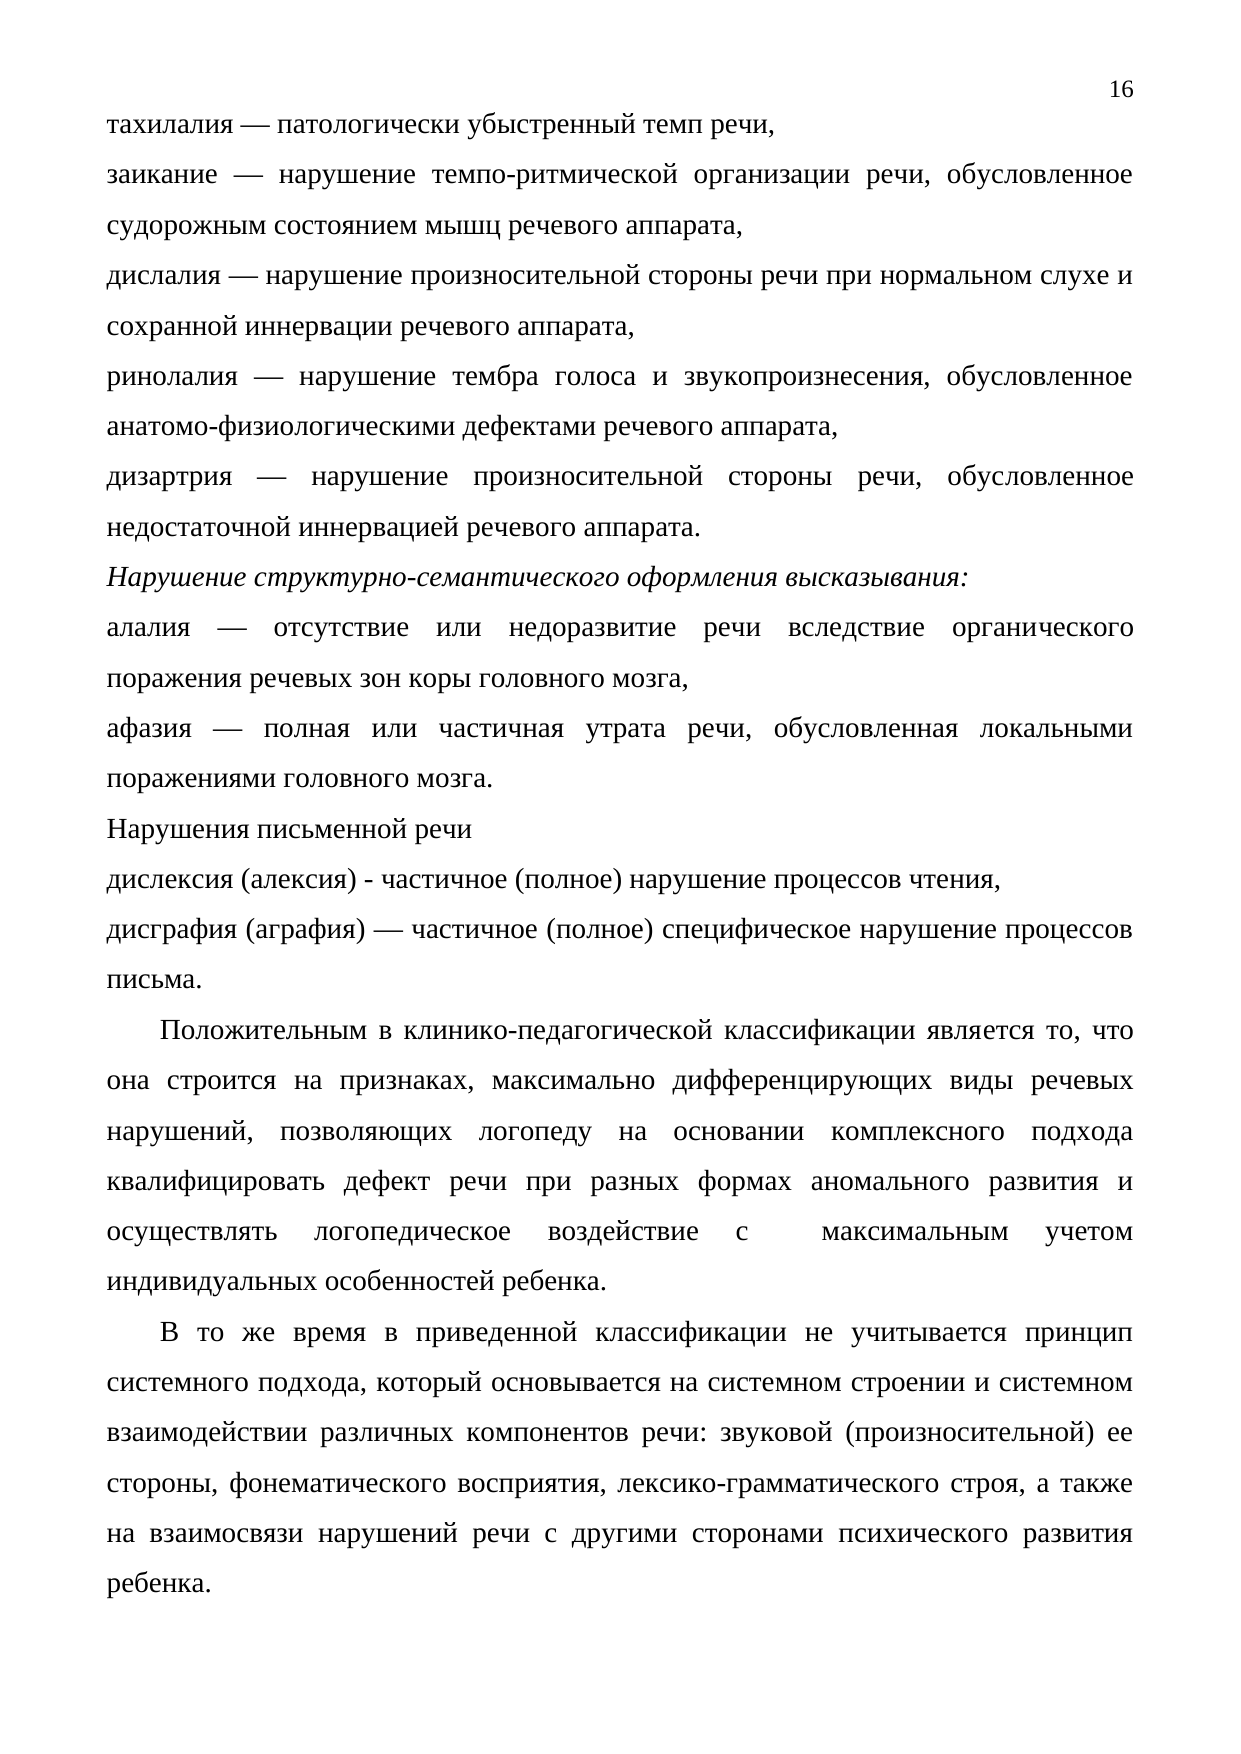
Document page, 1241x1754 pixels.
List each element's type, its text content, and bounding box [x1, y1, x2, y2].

text тахилалия — патологически убыстренный темп речи, [106, 106, 1134, 140]
text дисграфия (аграфия) — частичное (полное) специфическое нарушение процессов письма. [106, 911, 1134, 995]
text заикание — нарушение темпо-ритмической организации речи, обусловленное судорожным состоянием мышц речевого аппарата, [106, 157, 1134, 241]
text Положительным в клинико-педагогической классификации является то, что она строится на признаках, максимально дифференцирующих виды речевых нарушений, позволяющих логопеду на основании комплексного подхода квалифицировать дефект речи при разных формах аномального развития и осуществлять логопедическое воздействие с максимальным учетом индивидуальных особенностей ребенка. [106, 1012, 1134, 1297]
text дислексия (алексия) - частичное (полное) нарушение процессов чтения, [106, 861, 1134, 894]
text Нарушение структурно-семантического оформления высказывания: [106, 559, 1134, 593]
subtitle Нарушения письменной речи [106, 811, 1134, 844]
text алалия — отсутствие или недоразвитие речи вследствие органического поражения речевых зон коры головного мозга, [106, 609, 1134, 693]
text афазия — полная или частичная утрата речи, обусловленная локальными поражениями головного мозга. [106, 710, 1134, 794]
text дислалия — нарушение произносительной стороны речи при нормальном слухе и сохранной иннервации речевого аппарата, [106, 257, 1134, 341]
text ринолалия — нарушение тембра голоса и звукопроизнесения, обусловленное анатомо-физиологическими дефектами речевого аппарата, [106, 358, 1134, 442]
text В то же время в приведенной классификации не учитывается принцип системного подхода, который основывается на системном строении и системном взаимодействии различных компонентов речи: звуковой (произносительной) ее стороны, фонематического восприятия, лексико-грамматического строя, а также на взаимосвязи нарушений речи с другими сторонами психического развития ребенка. [106, 1314, 1134, 1599]
text дизартрия — нарушение произносительной стороны речи, обусловленное недостаточной иннервацией речевого аппарата. [106, 458, 1134, 542]
